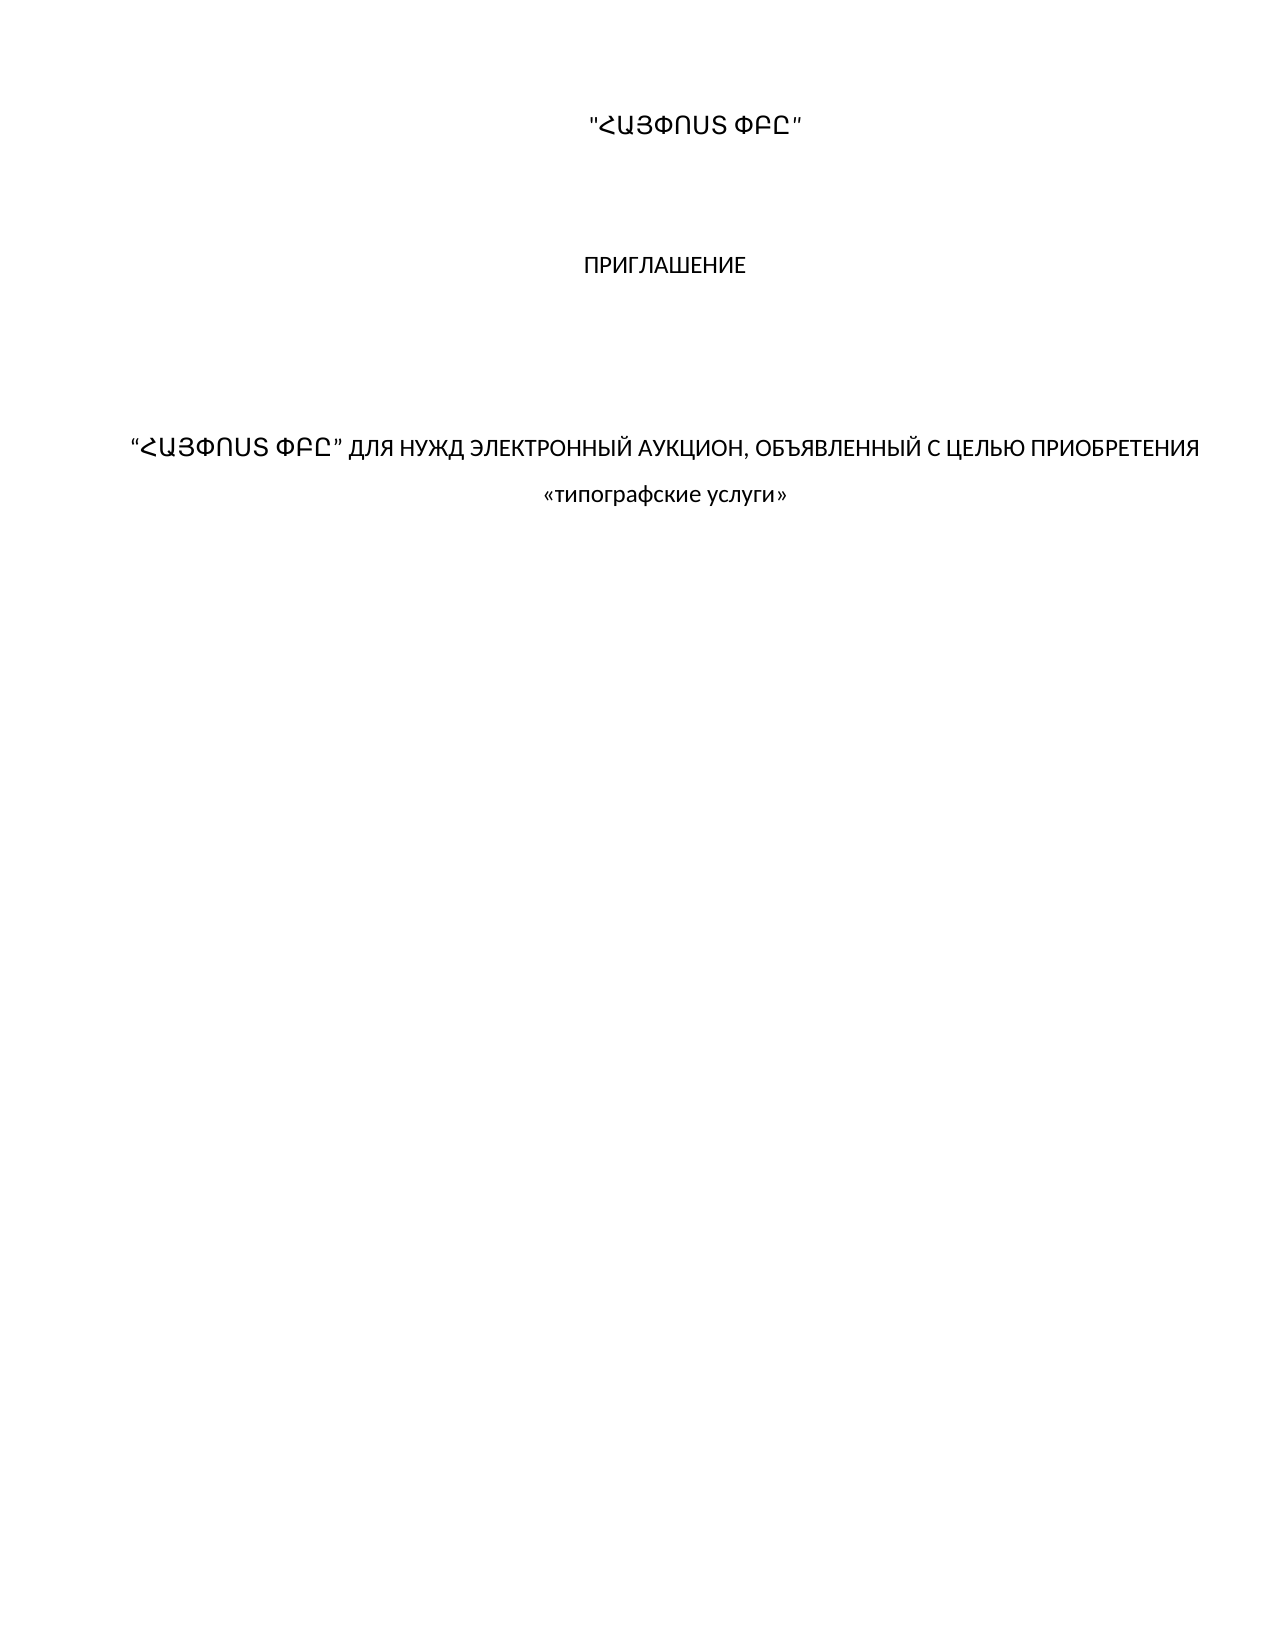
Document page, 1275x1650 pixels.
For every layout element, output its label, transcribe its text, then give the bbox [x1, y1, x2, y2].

text "ՀԱՅՓՈՍՏ ՓԲԸ" [118, 110, 1212, 141]
text “ՀԱՅՓՈՍՏ ՓԲԸ” ДЛЯ НУЖД ЭЛЕКТРОННЫЙ АУКЦИОН, ОБЪЯВЛЕННЫЙ С ЦЕЛЬЮ ПРИОБРЕТЕНИЯ «типографские услуги» [118, 432, 1212, 508]
text ПРИГЛАШЕНИЕ [118, 249, 1212, 280]
